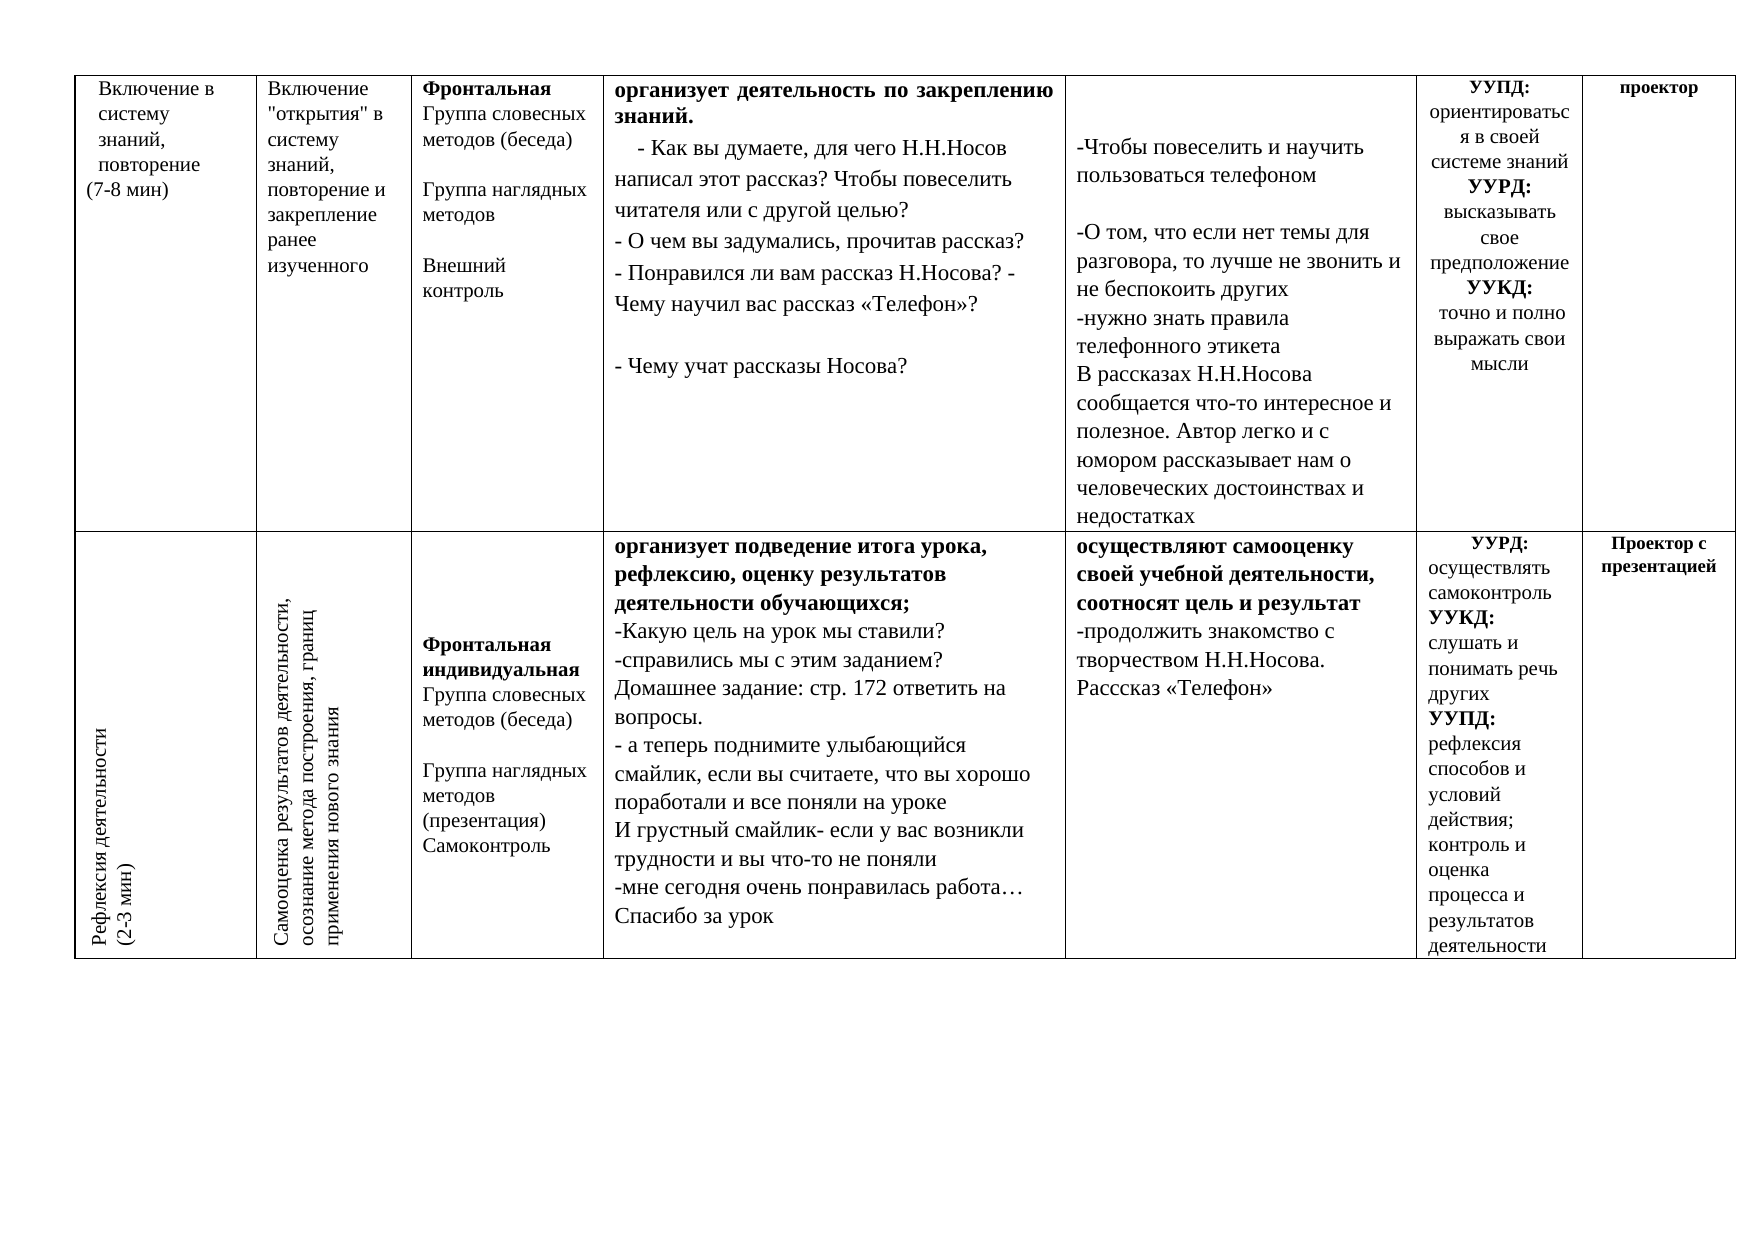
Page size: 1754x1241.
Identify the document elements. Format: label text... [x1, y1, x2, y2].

table_cell проектор [1583, 76, 1735, 531]
table_cell Включение "открытия" в систему знаний, повторение и закрепление ранее изученного [257, 76, 411, 531]
table_cell Самооценка результатов деятельности, осознание метода построения, границ применения нового знания [257, 532, 411, 958]
table_cell Проектор с презентацией [1583, 532, 1735, 958]
table_cell Фронтальная Группа словесных методов (беседа) Группа наглядных методов Внешний контроль [412, 76, 603, 531]
table_cell УУПД: ориентироваться в своей системе знаний УУРД: высказывать свое предположение УУКД: точно и полно выражать свои мысли [1417, 76, 1582, 531]
table_cell Включение в систему знаний, повторение (7-8 мин) [76, 76, 256, 531]
table_cell УУРД: осуществлять самоконтроль УУКД: слушать и понимать речь других УУПД: рефлексия способов и условий действия; контроль и оценка процесса и результатов деятельности [1417, 532, 1582, 958]
table_cell Рефлексия деятельности (2-3 мин) [76, 532, 256, 958]
table_cell Фронтальная индивидуальная Группа словесных методов (беседа) Группа наглядных методов (презентация) Самоконтроль [412, 532, 603, 958]
table_cell организует подведение итога урока, рефлексию, оценку результатов деятельности обучающихся; -Какую цель на урок мы ставили? -справились мы с этим заданием? Домашнее задание: стр. 172 ответить на вопросы. - а теперь поднимите улыбающийся смайлик, если вы считаете, что вы хорошо поработали и все поняли на уроке И грустный смайлик- если у вас возникли трудности и вы что-то не поняли -мне сегодня очень понравилась работа… Спасибо за урок [604, 532, 1065, 958]
table_cell организует деятельность по закреплению знаний. - Как вы думаете, для чего Н.Н.Носов написал этот рассказ? Чтобы повеселить читателя или с другой целью? - О чем вы задумались, прочитав рассказ? - Понравился ли вам рассказ Н.Носова? - Чему научил вас рассказ «Телефон»? - Чему учат рассказы Носова? [604, 76, 1065, 531]
table_cell осуществляют самооценку своей учебной деятельности, соотносят цель и результат -продолжить знакомство с творчеством Н.Н.Носова. Расссказ «Телефон» [1066, 532, 1416, 958]
table_cell -Чтобы повеселить и научить пользоваться телефоном -О том, что если нет темы для разговора, то лучше не звонить и не беспокоить других -нужно знать правила телефонного этикета В рассказах Н.Н.Носова сообщается что-то интересное и полезное. Автор легко и с юмором рассказывает нам о человеческих достоинствах и недостатках [1066, 76, 1416, 531]
